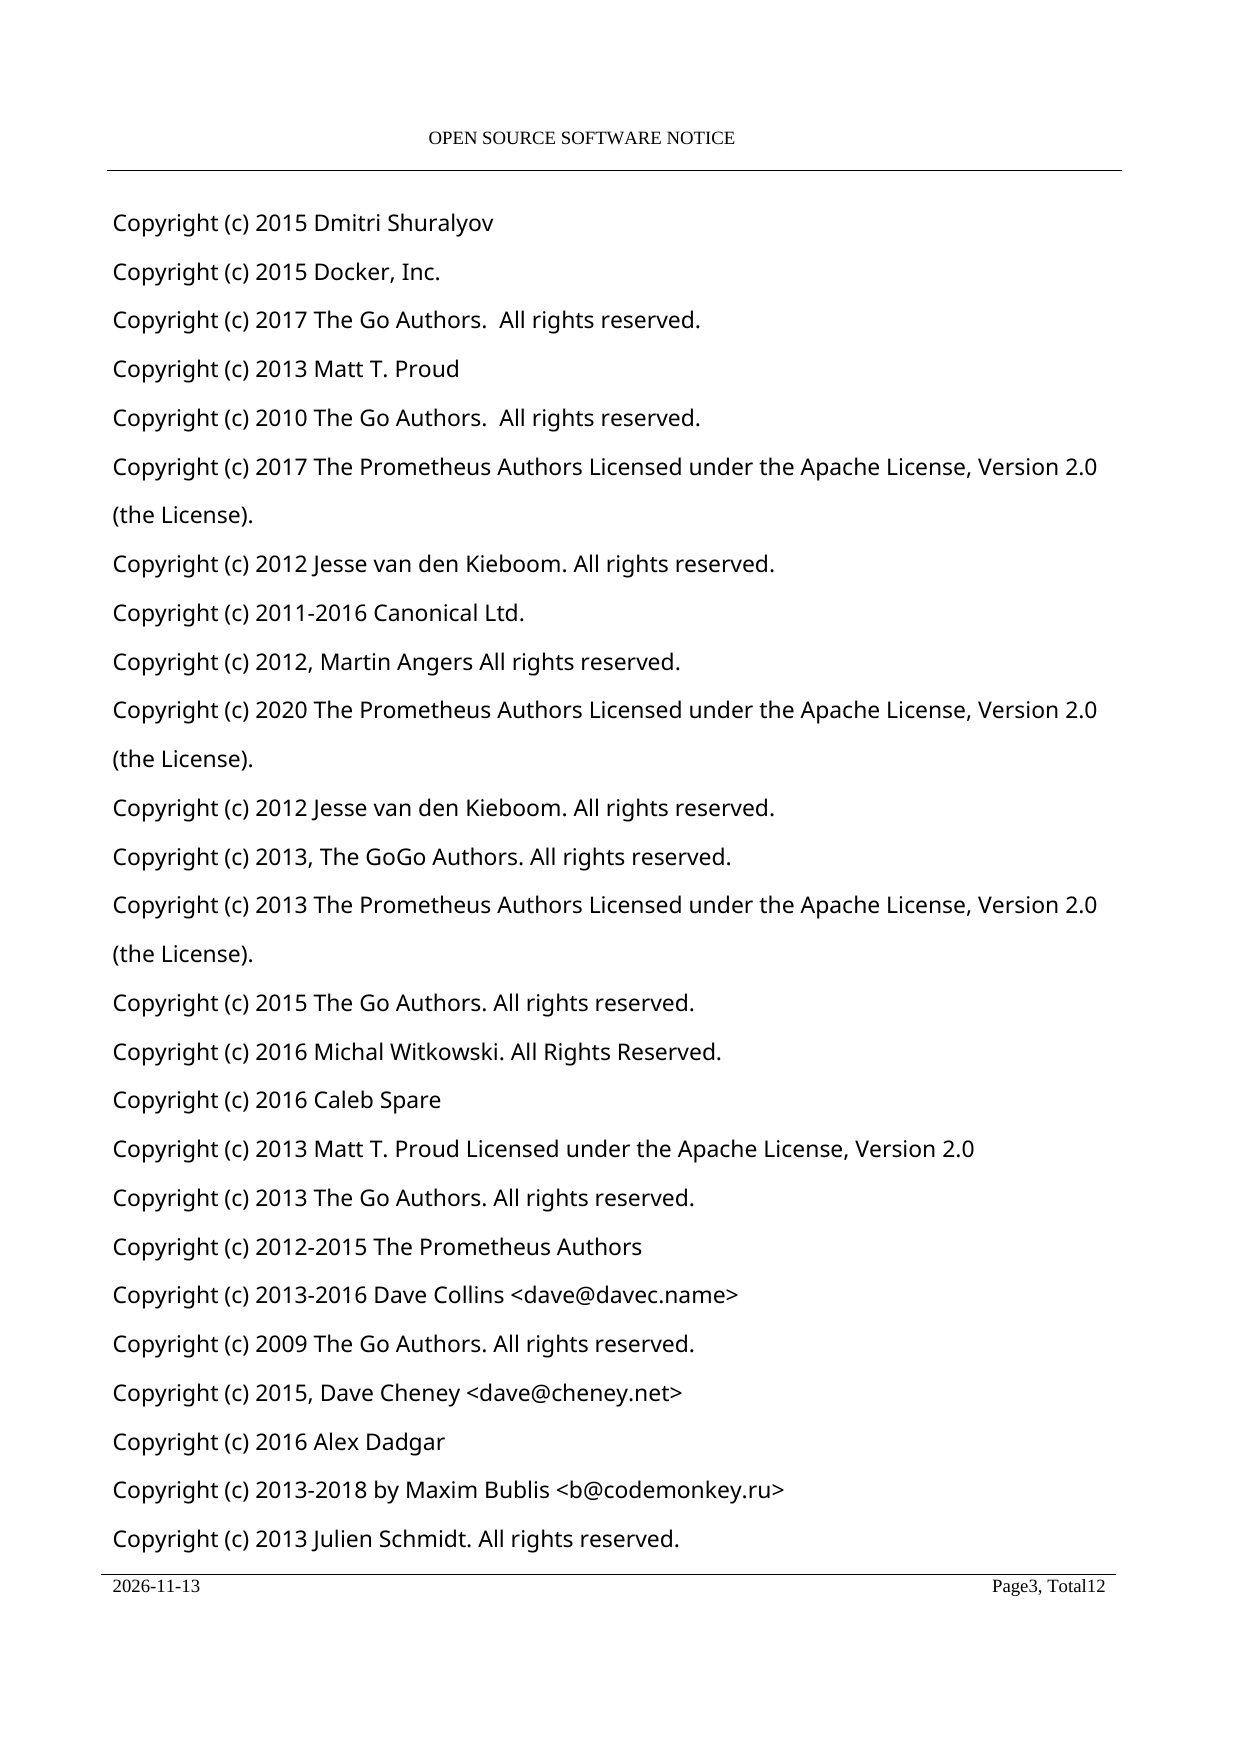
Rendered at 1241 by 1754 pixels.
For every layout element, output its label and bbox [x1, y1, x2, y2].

text [112, 206, 1128, 1555]
